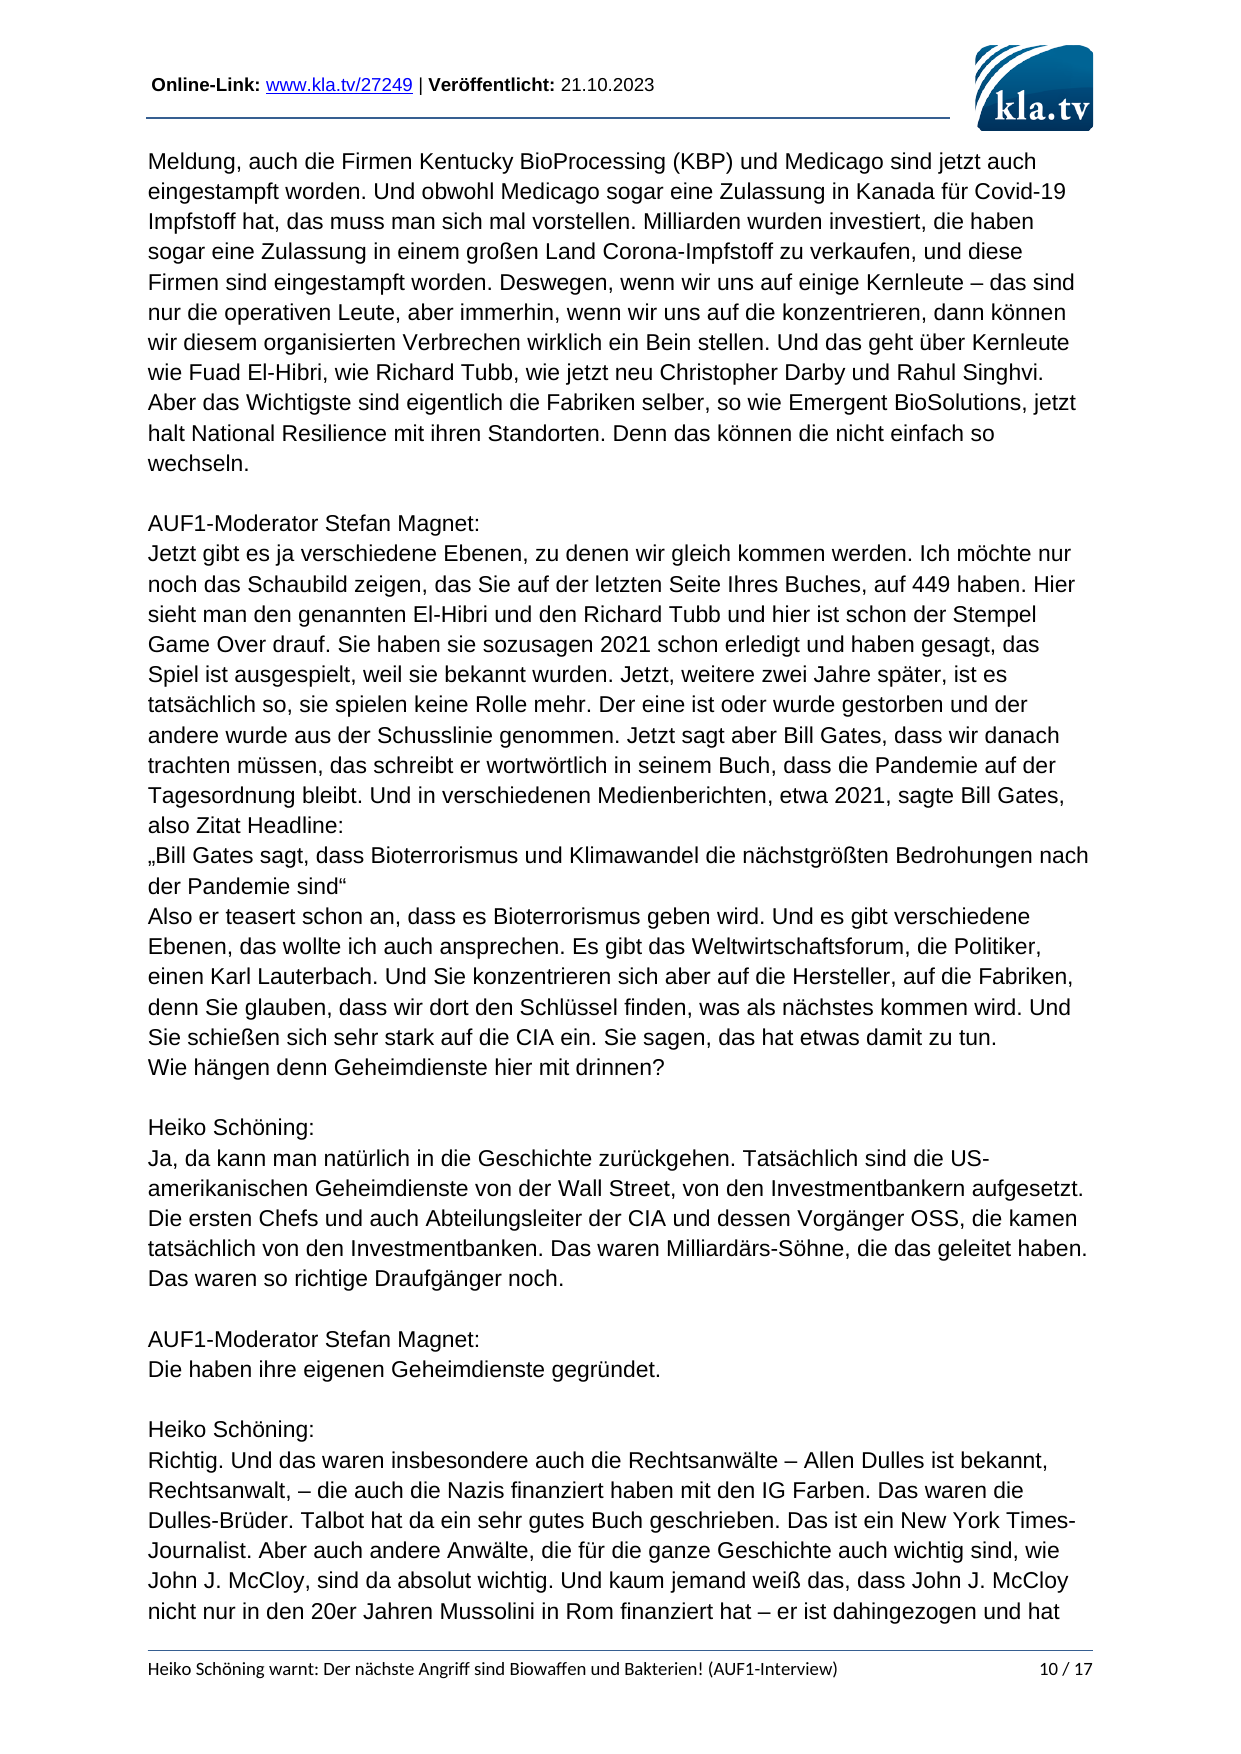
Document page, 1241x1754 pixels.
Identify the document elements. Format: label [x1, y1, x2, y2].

text [148, 148, 1093, 1624]
